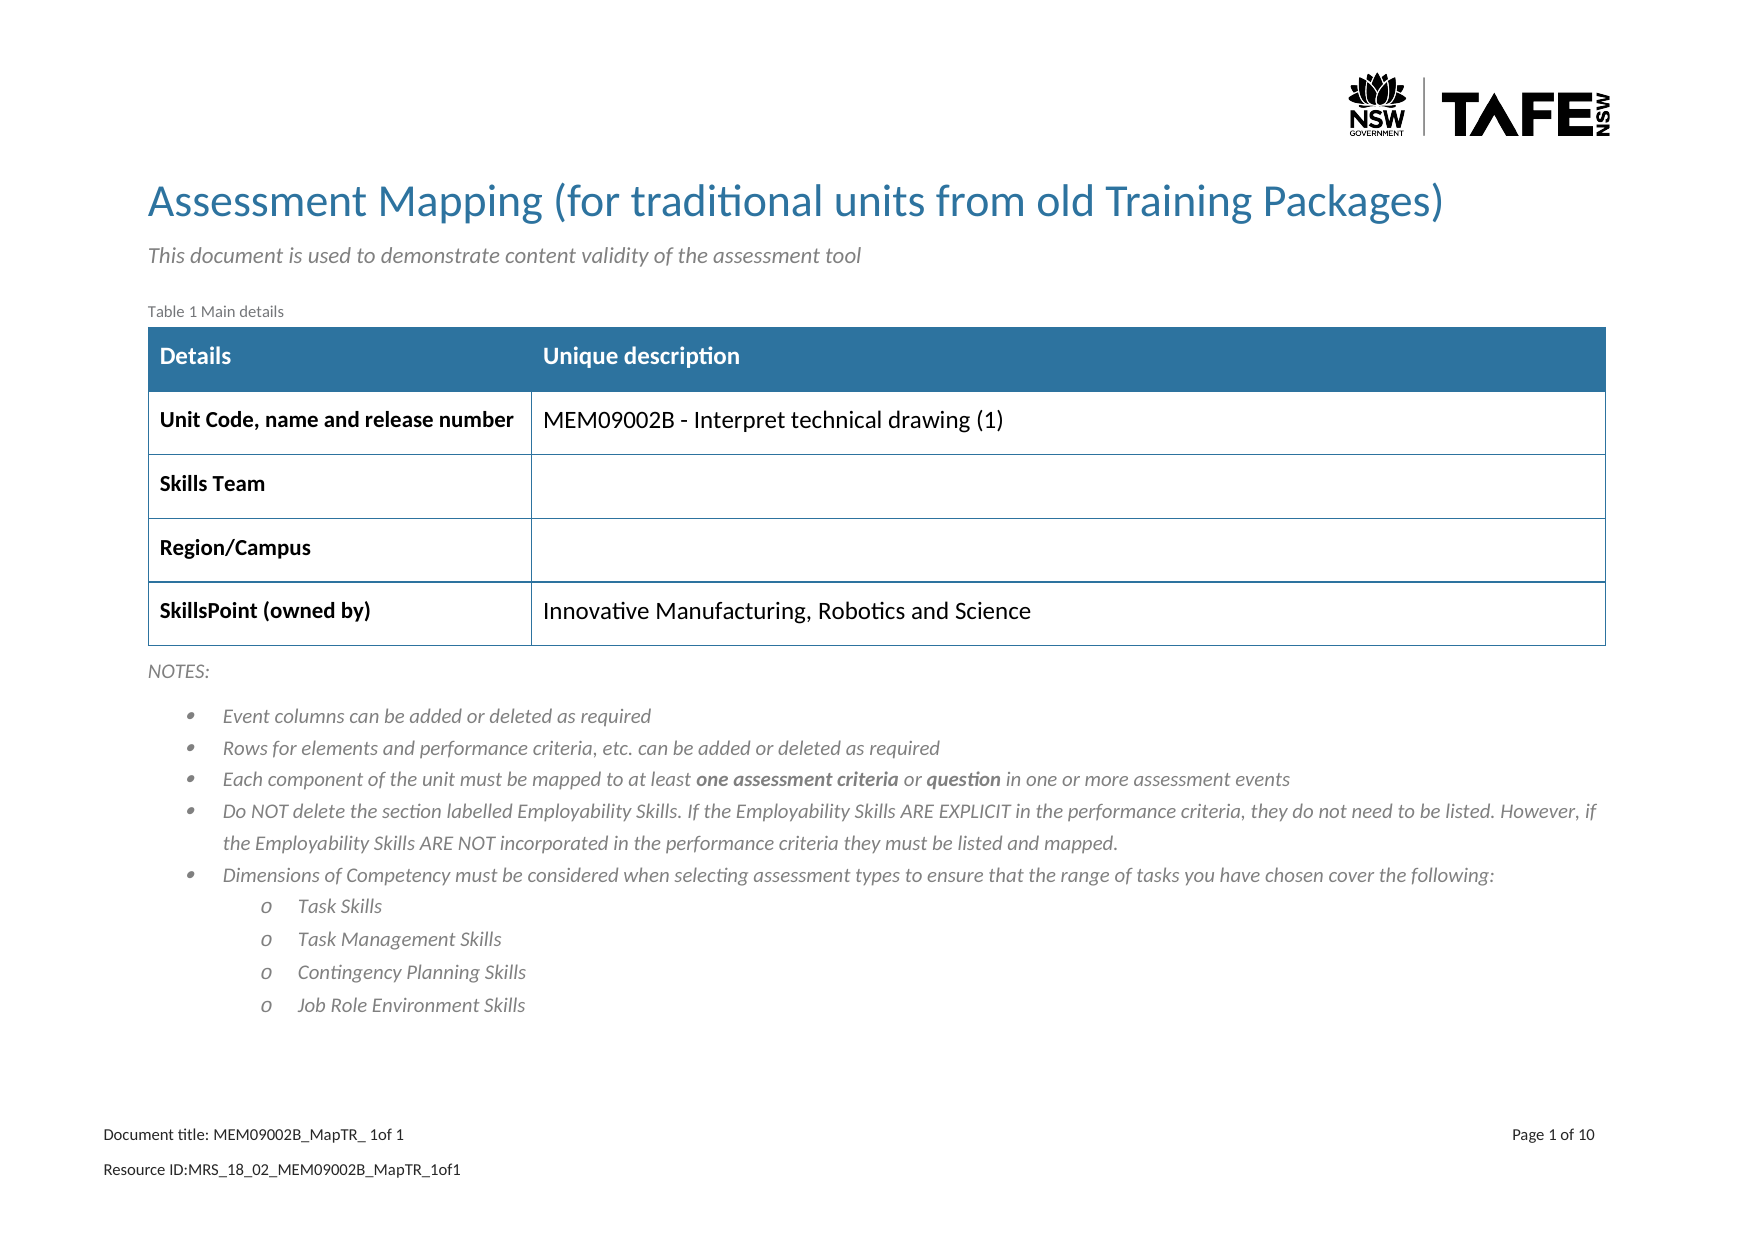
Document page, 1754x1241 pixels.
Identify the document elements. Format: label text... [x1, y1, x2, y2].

table_header Details [149, 328, 531, 391]
table_cell Skills Team [149, 455, 531, 518]
table_cell Unit Code, name and release number [149, 392, 531, 454]
subtitle Assessment Mapping (for traditional units from old Training Packages) [148, 167, 1606, 229]
text NOTES: [148, 659, 1606, 684]
list Contingency Planning Skills [260, 959, 1606, 986]
table_cell [532, 455, 1605, 518]
list Event columns can be added or deleted as required [185, 703, 1606, 728]
list Task Skills [260, 893, 1606, 920]
table_cell Innovative Manufacturing, Robotics and Science [532, 583, 1605, 645]
picture [1348, 71, 1610, 137]
list Job Role Environment Skills [260, 993, 1606, 1019]
table_cell [532, 519, 1605, 581]
list Do NOT delete the section labelled Employability Skills. If the Employability Skills ARE EXPLICIT in the performance criteria, they do not need to be listed. However, if the Employability Skills ARE NOT incorporated in the performance criteria they must be listed and mapped. [185, 798, 1606, 855]
list Rows for elements and performance criteria, etc. can be added or deleted as required [185, 735, 1606, 760]
table_cell MEM09002B - Interpret technical drawing (1) [532, 392, 1605, 454]
table_cell SkillsPoint (owned by) [149, 583, 531, 645]
list Dimensions of Competency must be considered when selecting assessment types to ensure that the range of tasks you have chosen cover the following: [185, 862, 1606, 887]
text This document is used to demonstrate content validity of the assessment tool [148, 242, 1606, 269]
text Table 1 Main details [148, 302, 1606, 322]
table_cell Region/Campus [149, 519, 531, 581]
list Each component of the unit must be mapped to at least one assessment criteria or question in one or more assessment events [185, 766, 1606, 792]
table_header Unique description [532, 328, 1605, 391]
list Task Management Skills [260, 927, 1606, 953]
